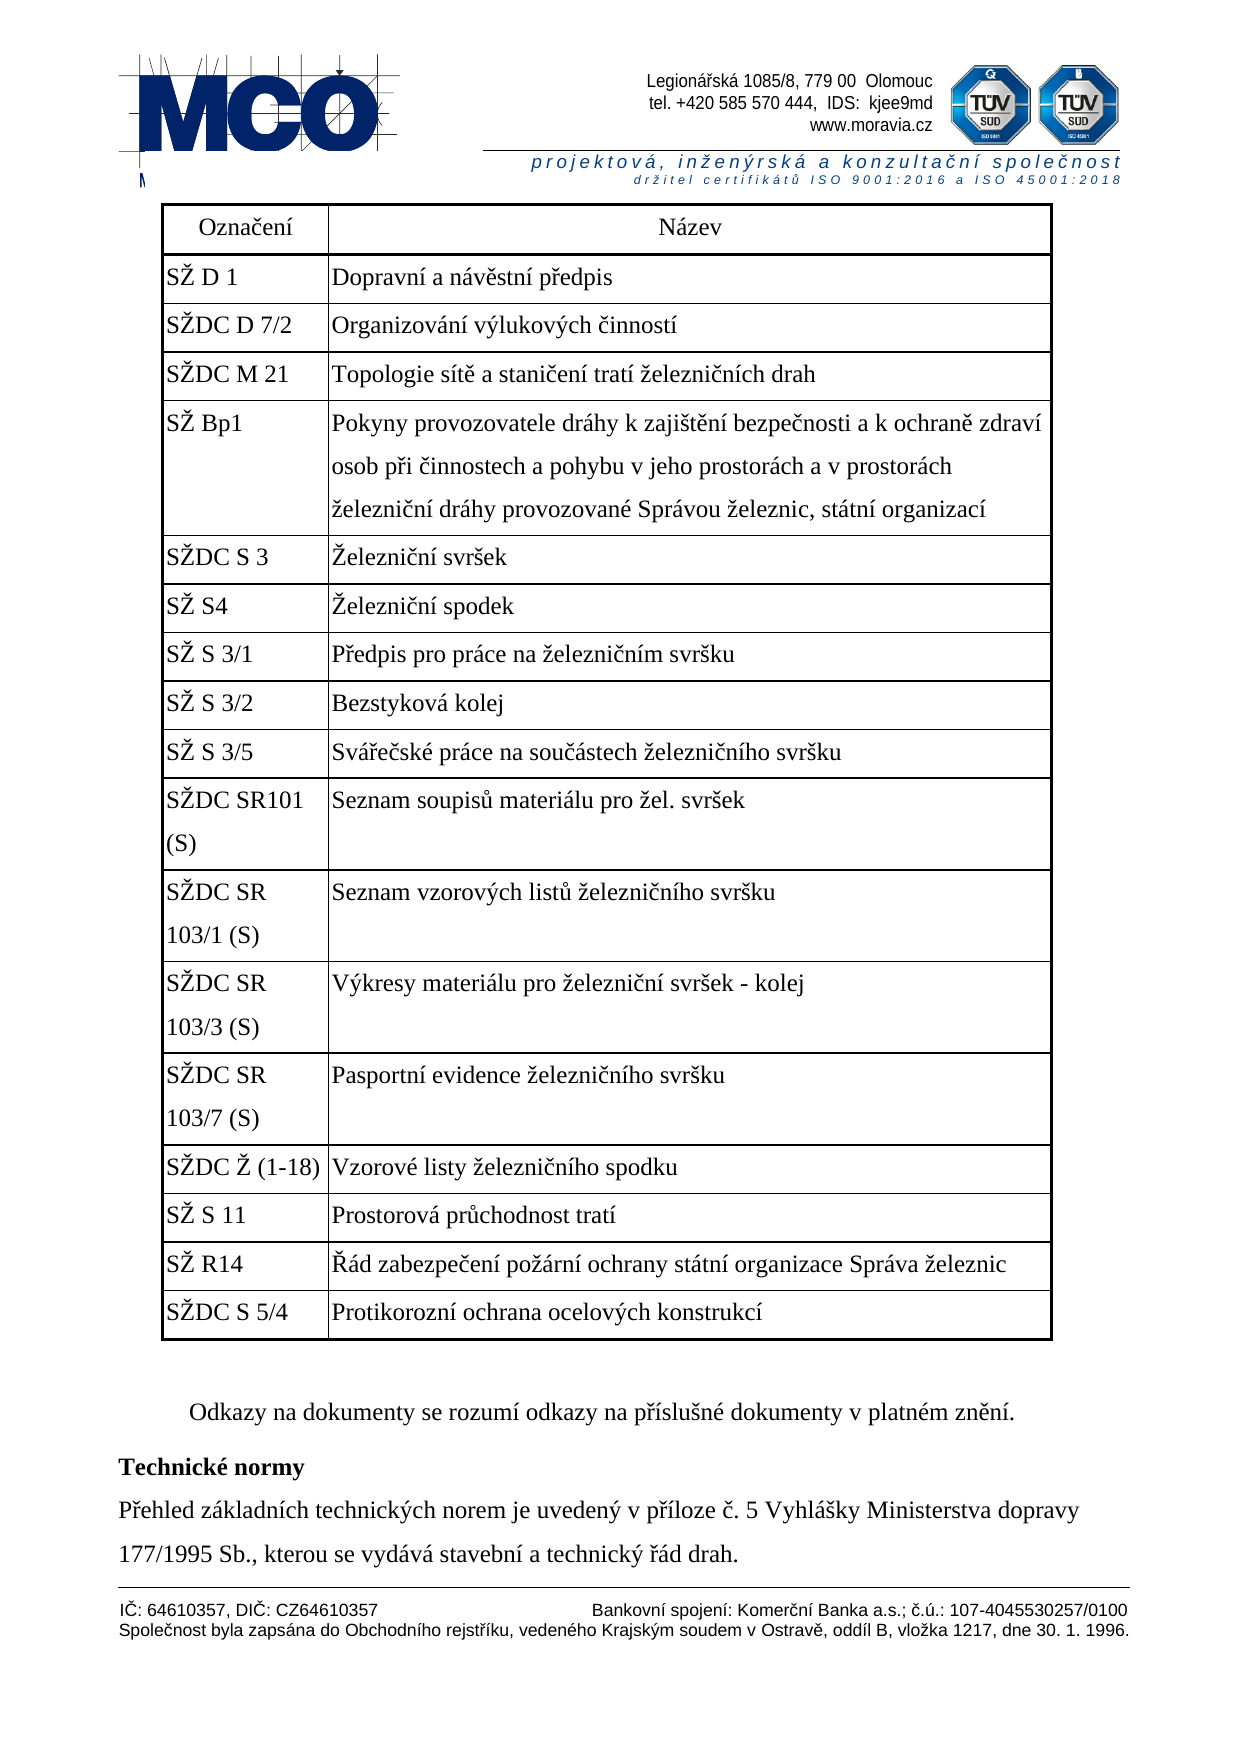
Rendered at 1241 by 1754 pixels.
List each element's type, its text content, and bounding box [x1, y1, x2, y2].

table_cell SŽ S 3/2 [164, 682, 328, 729]
table_cell SŽ D 1 [164, 256, 328, 303]
text Přehled základních technických norem je uvedený v příloze č. 5 Vyhlášky Ministerstva dopravy 177/1995 Sb., kterou se vydává stavební a technický řád drah. [118, 1496, 1122, 1567]
table_cell SŽDC SR101 (S) [164, 779, 328, 869]
table_cell Řád zabezpečení požární ochrany státní organizace Správa železnic [329, 1243, 1050, 1289]
table_cell Dopravní a návěstní předpis [329, 256, 1050, 303]
table_cell SŽ S 3/1 [164, 633, 328, 680]
table_header Označení [164, 206, 328, 253]
table_cell Bezstyková kolej [329, 682, 1050, 729]
table_cell SŽDC SR 103/3 (S) [164, 962, 328, 1052]
text Technické normy [118, 1452, 1122, 1481]
table_cell SŽDC SR 103/7 (S) [164, 1054, 328, 1144]
table_cell SŽ Bp1 [164, 401, 328, 534]
table_cell SŽDC Ž (1-18) [164, 1146, 328, 1192]
table_cell SŽ S4 [164, 585, 328, 632]
table_cell SŽDC D 7/2 [164, 304, 328, 351]
table_cell SŽDC S 5/4 [164, 1291, 328, 1338]
table_cell Seznam soupisů materiálu pro žel. svršek [329, 779, 1050, 869]
table_cell Předpis pro práce na železničním svršku [329, 633, 1050, 680]
table_cell Pasportní evidence železničního svršku [329, 1054, 1050, 1144]
table_cell SŽ S 3/5 [164, 730, 328, 777]
table_cell Prostorová průchodnost tratí [329, 1194, 1050, 1241]
table_cell Seznam vzorových listů železničního svršku [329, 871, 1050, 961]
table_header Název [329, 206, 1050, 253]
picture [948, 62, 1121, 147]
table_cell SŽ R14 [164, 1243, 328, 1289]
table_cell Vzorové listy železničního spodku [329, 1146, 1050, 1192]
table_cell Železniční svršek [329, 536, 1050, 583]
table_cell SŽ S 11 [164, 1194, 328, 1241]
table_cell SŽDC S 3 [164, 536, 328, 583]
table_cell Protikorozní ochrana ocelových konstrukcí [329, 1291, 1050, 1338]
table_cell Svářečské práce na součástech železničního svršku [329, 730, 1050, 777]
table_cell SŽDC SR 103/1 (S) [164, 871, 328, 961]
table_cell Topologie sítě a staničení tratí železničních drah [329, 353, 1050, 400]
table_cell Železniční spodek [329, 585, 1050, 632]
table_cell SŽDC M 21 [164, 353, 328, 400]
table_cell Organizování výlukových činností [329, 304, 1050, 351]
table_cell Pokyny provozovatele dráhy k zajištění bezpečnosti a k ochraně zdraví osob při činnostech a pohybu v jeho prostorách a v prostorách železniční dráhy provozované Správou železnic, státní organizací [329, 401, 1050, 534]
table_cell Výkresy materiálu pro železniční svršek - kolej [329, 962, 1050, 1052]
text Odkazy na dokumenty se rozumí odkazy na příslušné dokumenty v platném znění. [118, 1397, 1122, 1426]
